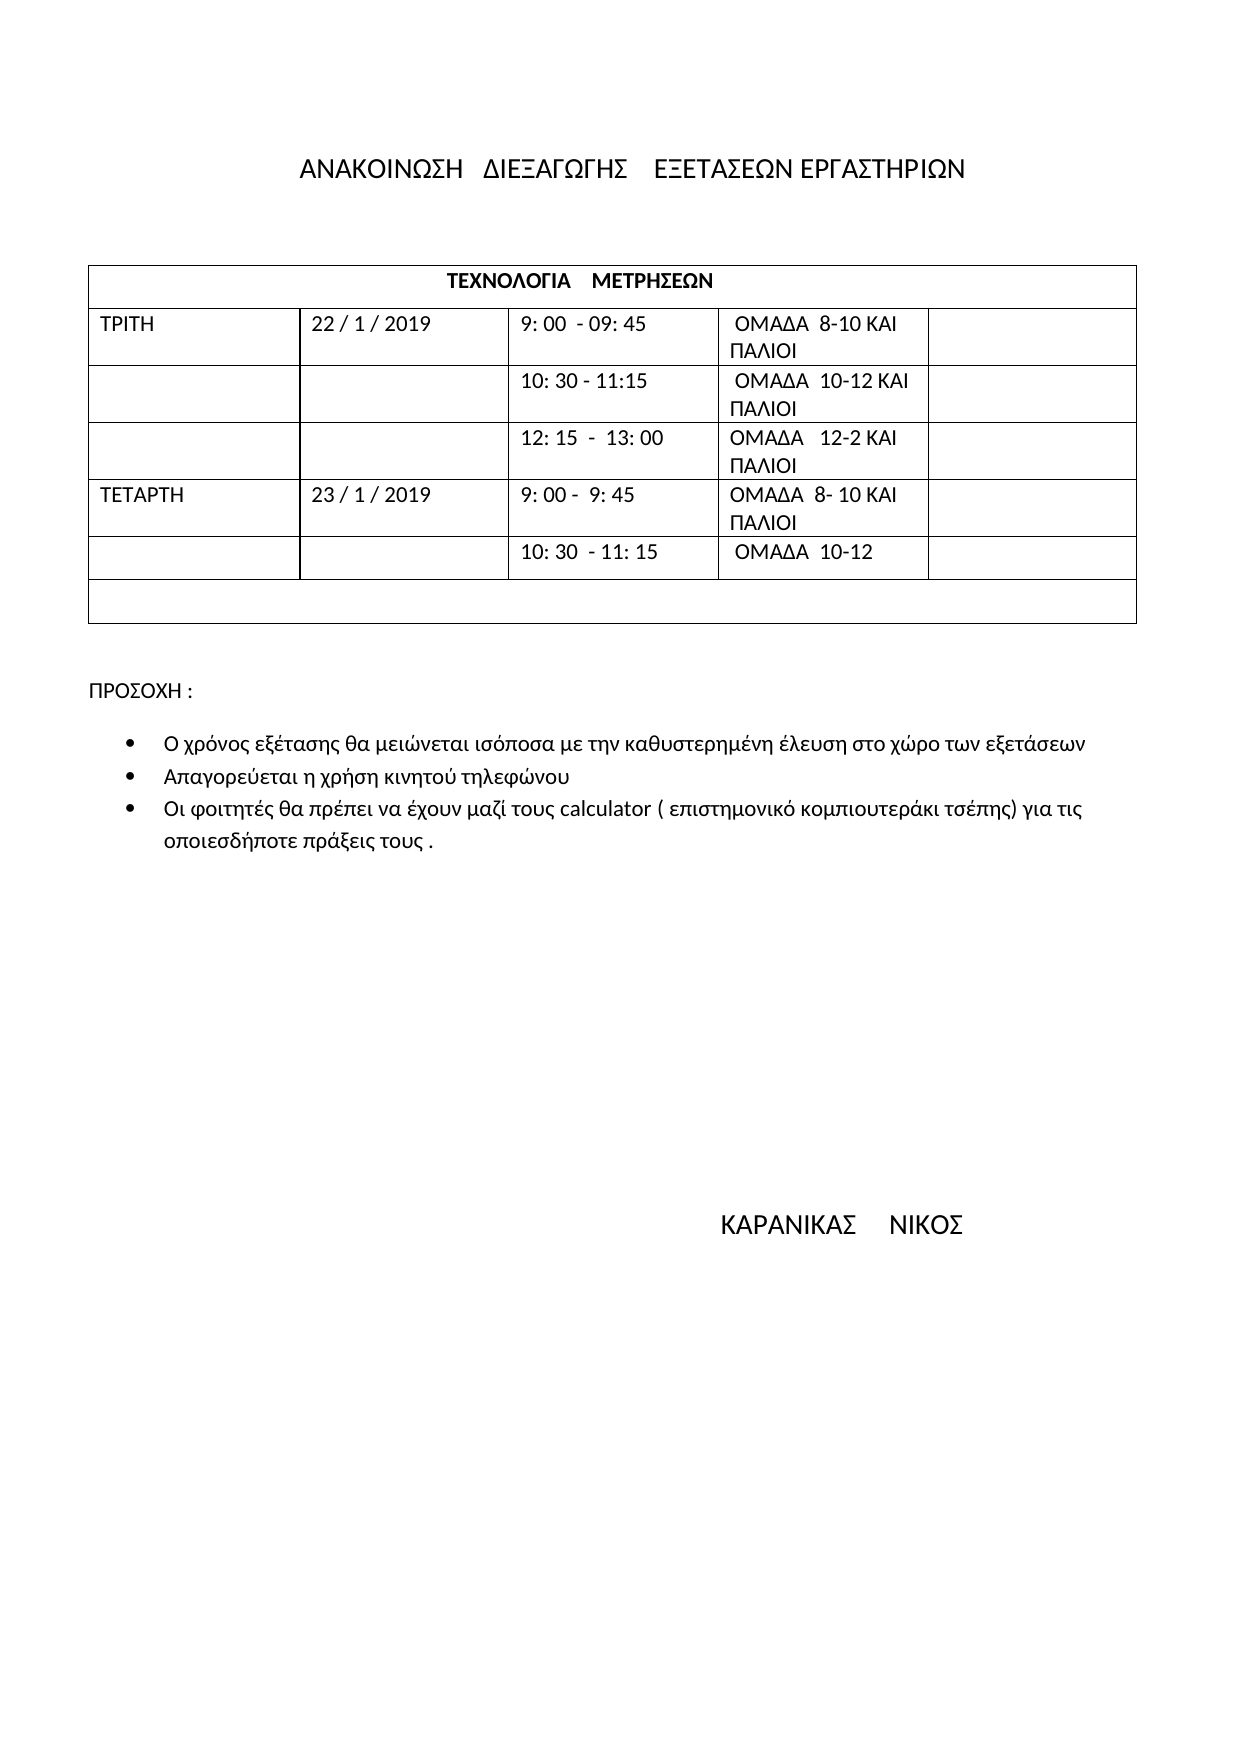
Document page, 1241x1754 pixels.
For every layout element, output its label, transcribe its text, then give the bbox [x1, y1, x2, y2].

table_cell [89, 423, 299, 479]
table_cell [929, 423, 1136, 479]
table_cell 9: 00 - 09: 45 [509, 309, 718, 365]
table_cell ΤΡΙΤΗ [89, 309, 299, 365]
list Απαγορεύεται η χρήση κινητού τηλεφώνου [126, 762, 1137, 790]
table_cell [929, 366, 1136, 422]
table_cell [89, 366, 299, 422]
text ΠΡΟΣΟΧΗ : [89, 677, 1137, 704]
table_cell [301, 366, 508, 422]
table_cell [301, 423, 508, 479]
table_cell [89, 537, 299, 579]
table_cell 12: 15 - 13: 00 [509, 423, 718, 479]
table_cell ΟΜΑΔΑ 8- 10 ΚΑΙ ΠΑΛΙΟΙ [719, 480, 928, 536]
list Ο χρόνος εξέτασης θα μειώνεται ισόποσα με την καθυστερημένη έλευση στο χώρο των εξετάσεων [126, 729, 1137, 758]
table_cell 10: 30 - 11:15 [509, 366, 718, 422]
text ΚΑΡΑΝΙΚΑΣ ΝΙΚΟΣ [89, 1206, 1137, 1242]
table_cell ΟΜΑΔΑ 8-10 ΚΑΙ ΠΑΛΙΟΙ [719, 309, 928, 365]
table_cell [301, 537, 508, 579]
text ΑΝΑΚΟΙΝΩΣΗ ΔΙΕΞΑΓΩΓΗΣ ΕΞΕΤΑΣΕΩΝ ΕΡΓΑΣΤΗΡΊΩΝ [89, 150, 1137, 186]
list Οι φοιτητές θα πρέπει να έχουν μαζί τους calculator ( επιστημονικό κομπιουτεράκι τσέπης) για τις οποιεσδήποτε πράξεις τους . [126, 794, 1137, 854]
table_cell [929, 309, 1136, 365]
table_cell [89, 580, 1136, 622]
table_cell 10: 30 - 11: 15 [509, 537, 718, 579]
table_cell [929, 537, 1136, 579]
table_cell ΟΜΑΔΑ 10-12 [719, 537, 928, 579]
table_cell ΟΜΑΔΑ 12-2 ΚΑΙ ΠΑΛΙΟΙ [719, 423, 928, 479]
table_cell 23 / 1 / 2019 [301, 480, 508, 536]
table_cell [929, 480, 1136, 536]
table_cell ΤΕΤΑΡΤΗ [89, 480, 299, 536]
table_header ΤΕΧΝΟΛΟΓΙΑ ΜΕΤΡΗΣΕΩΝ [89, 266, 1136, 308]
table_cell ΟΜΑΔΑ 10-12 ΚΑΙ ΠΑΛΙΟΙ [719, 366, 928, 422]
table_cell 9: 00 - 9: 45 [509, 480, 718, 536]
table_cell 22 / 1 / 2019 [301, 309, 508, 365]
